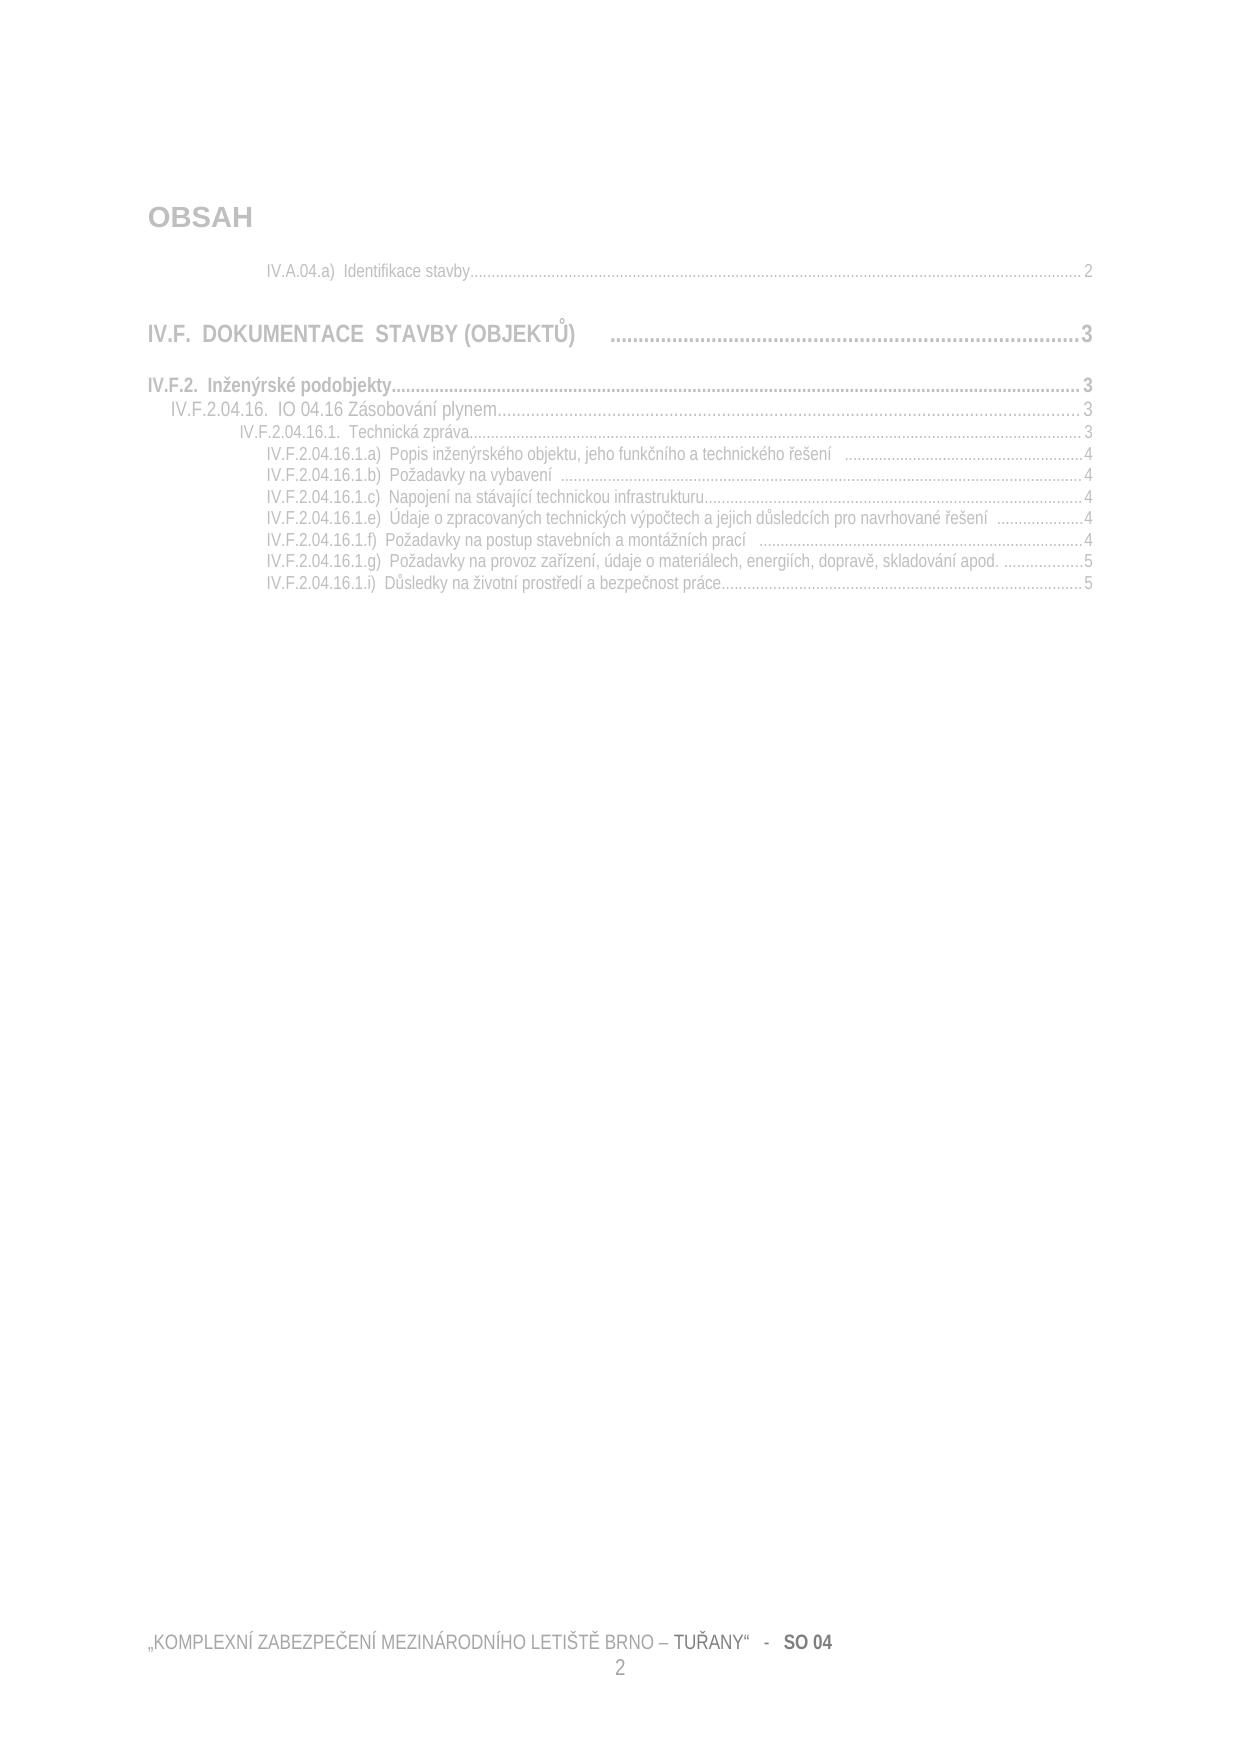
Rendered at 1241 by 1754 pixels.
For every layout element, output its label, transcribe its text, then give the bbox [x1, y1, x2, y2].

text IV.F.2.04.16.1.g) Požadavky na provoz zařízení, údaje o materiálech, energiích, dopravě, skladování apod. 5 [262, 550, 1093, 572]
text IV.F.2. Inženýrské podobjekty 3 [148, 373, 1093, 397]
text IV.F.2.04.16.1. Technická zpráva 3 [239, 421, 1093, 442]
text IV.A.04.a) Identifikace stavby 2 [262, 260, 1093, 282]
text IV.F.2.04.16.1.i) Důsledky na životní prostředí a bezpečnost práce 5 [262, 572, 1093, 593]
text IV.F.2.04.16.1.a) Popis inženýrského objektu, jeho funkčního a technického řešení 4 [262, 442, 1093, 464]
text IV.F.2.04.16.1.b) Požadavky na vybavení 4 [262, 464, 1093, 486]
text Obsah [148, 200, 1093, 234]
text IV.F.2.04.16.1.f) Požadavky na postup stavebních a montážních prací 4 [262, 529, 1093, 550]
text IV.F.2.04.16.1.c) Napojení na stávající technickou infrastrukturu 4 [262, 486, 1093, 507]
text IV.F.2.04.16.1.e) Údaje o zpracovaných technických výpočtech a jejich důsledcích pro navrhované řešení 4 [262, 507, 1093, 529]
text IV.F. Dokumentace stavby (objektů) 3 [148, 319, 1093, 348]
text IV.F.2.04.16. IO 04.16 Zásobování plynem 3 [171, 397, 1093, 421]
